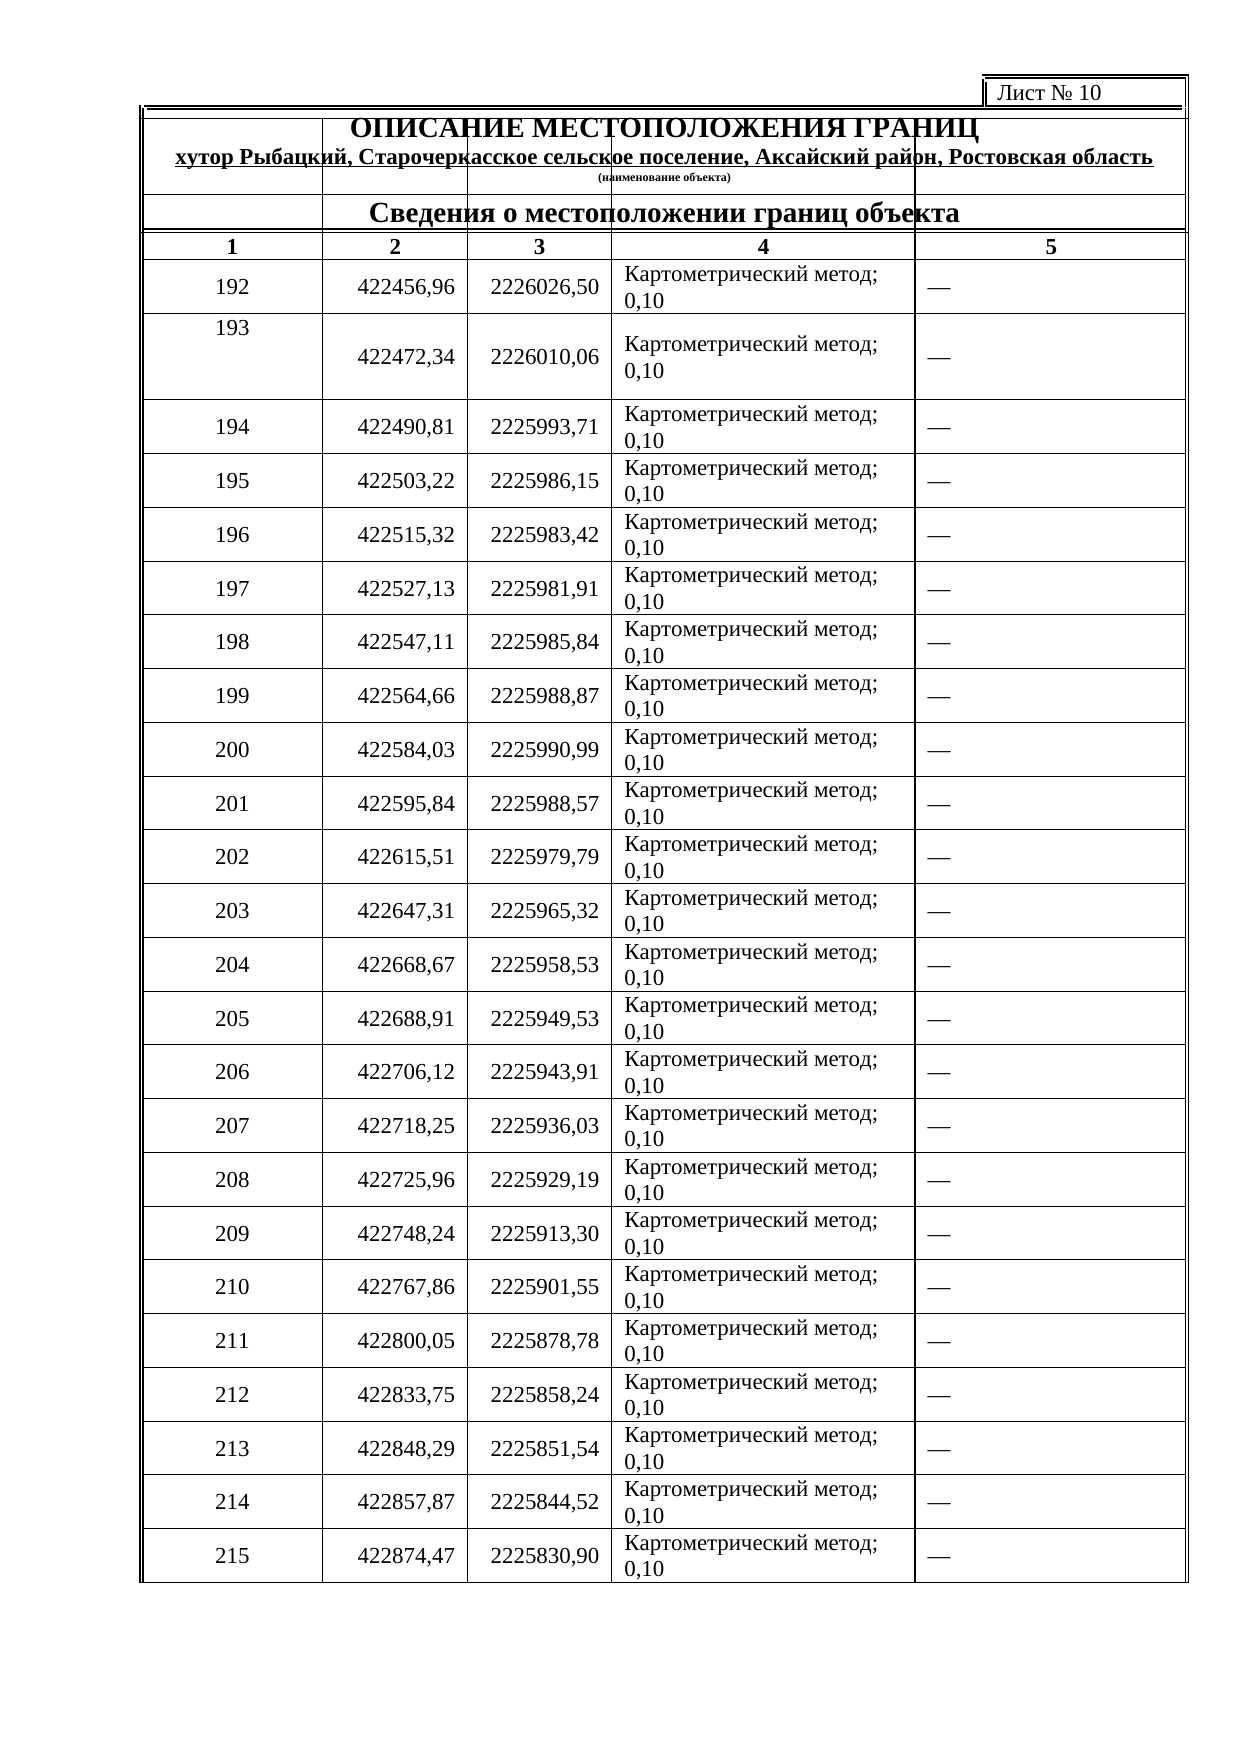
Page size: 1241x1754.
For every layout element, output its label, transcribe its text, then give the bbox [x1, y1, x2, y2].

table_cell 192 [144, 260, 322, 313]
table_cell 200 [144, 723, 322, 776]
table_cell 2225844,52 [468, 1475, 611, 1528]
table_cell 2225913,30 [468, 1207, 611, 1259]
table_cell 422647,31 [323, 884, 467, 937]
table_cell 422725,96 [323, 1153, 467, 1206]
table_cell Картометрический метод; 0,10 [612, 615, 914, 668]
table_header 3 [468, 195, 611, 228]
table_cell — [916, 1368, 1185, 1421]
table_header 2 [323, 195, 467, 228]
table_cell Картометрический метод; 0,10 [612, 669, 914, 722]
table_cell 197 [144, 562, 322, 614]
table_cell 214 [144, 1475, 322, 1528]
table_cell 211 [144, 1314, 322, 1367]
table_cell 193 [144, 314, 322, 399]
table_header 2 [323, 233, 467, 259]
table_cell Картометрический метод; 0,10 [612, 777, 914, 829]
table_cell 2225988,57 [468, 777, 611, 829]
table_cell — [916, 1153, 1185, 1206]
table_cell 422564,66 [323, 669, 467, 722]
table_cell Картометрический метод; 0,10 [612, 562, 914, 614]
table_cell Картометрический метод; 0,10 [612, 314, 914, 399]
table_cell Картометрический метод; 0,10 [612, 1529, 914, 1582]
table_cell Картометрический метод; 0,10 [612, 1260, 914, 1313]
table_cell 422615,51 [323, 830, 467, 883]
table_cell 422472,34 [323, 314, 467, 399]
table_cell 201 [144, 777, 322, 829]
table_cell 2225878,78 [468, 1314, 611, 1367]
table_cell Картометрический метод; 0,10 [612, 723, 914, 776]
table_cell — [916, 260, 1185, 313]
table_cell — [916, 1099, 1185, 1152]
table_cell Картометрический метод; 0,10 [612, 400, 914, 453]
table_cell 422706,12 [323, 1045, 467, 1098]
table_header 3 [468, 233, 611, 259]
table_cell 2225981,91 [468, 562, 611, 614]
table_cell Картометрический метод; 0,10 [612, 508, 914, 561]
table_cell — [916, 562, 1185, 614]
table_cell 2225990,99 [468, 723, 611, 776]
table_cell Картометрический метод; 0,10 [612, 992, 914, 1044]
table_cell 2225851,54 [468, 1422, 611, 1474]
table_header 5 [916, 233, 1185, 259]
table_cell Картометрический метод; 0,10 [612, 1153, 914, 1206]
table_cell 2225983,42 [468, 508, 611, 561]
table_header 4 [612, 119, 914, 166]
table_cell Картометрический метод; 0,10 [612, 830, 914, 883]
table_cell Картометрический метод; 0,10 [612, 260, 914, 313]
table_cell 422688,91 [323, 992, 467, 1044]
table_header 5 [916, 119, 1185, 194]
table_cell 422584,03 [323, 723, 467, 776]
table_header 3 [468, 119, 611, 166]
table_cell 194 [144, 400, 322, 453]
table_cell 2225965,32 [468, 884, 611, 937]
table_cell Картометрический метод; 0,10 [612, 884, 914, 937]
table_cell 2225936,03 [468, 1099, 611, 1152]
table_cell 208 [144, 1153, 322, 1206]
table_cell 422515,32 [323, 508, 467, 561]
table_cell 422547,11 [323, 615, 467, 668]
table_cell 206 [144, 1045, 322, 1098]
table_cell — [916, 830, 1185, 883]
table_cell Картометрический метод; 0,10 [612, 1422, 914, 1474]
table_cell 204 [144, 938, 322, 991]
table_cell 2225901,55 [468, 1260, 611, 1313]
table_cell 2225858,24 [468, 1368, 611, 1421]
table_cell 422668,67 [323, 938, 467, 991]
table_header 4 [612, 195, 914, 228]
table_cell — [916, 669, 1185, 722]
table_cell 202 [144, 830, 322, 883]
table_cell 422833,75 [323, 1368, 467, 1421]
table_cell 2225986,15 [468, 454, 611, 507]
table_cell 422874,47 [323, 1529, 467, 1582]
table_cell — [916, 1045, 1185, 1098]
table_cell 2225985,84 [468, 615, 611, 668]
table_cell Картометрический метод; 0,10 [612, 938, 914, 991]
table_cell — [916, 615, 1185, 668]
table_cell Картометрический метод; 0,10 [612, 1475, 914, 1528]
table_cell 199 [144, 669, 322, 722]
table_header 2 [323, 119, 467, 166]
table_cell 422490,81 [323, 400, 467, 453]
table_cell 2226026,50 [468, 260, 611, 313]
table_header 4 [612, 233, 914, 259]
table_cell 422456,96 [323, 260, 467, 313]
table_cell — [916, 884, 1185, 937]
table_header 1 [144, 119, 322, 194]
table_header 1 [144, 233, 322, 259]
table_cell 2225949,53 [468, 992, 611, 1044]
table_cell — [916, 1314, 1185, 1367]
table_cell Картометрический метод; 0,10 [612, 1314, 914, 1367]
table_cell 422800,05 [323, 1314, 467, 1367]
table_header 1 [144, 195, 322, 228]
table_cell — [916, 1529, 1185, 1582]
table_cell — [916, 454, 1185, 507]
table_cell — [916, 992, 1185, 1044]
table_cell 213 [144, 1422, 322, 1474]
table_cell 209 [144, 1207, 322, 1259]
table_cell 2225929,19 [468, 1153, 611, 1206]
table_cell 195 [144, 454, 322, 507]
table_cell — [916, 400, 1185, 453]
table_cell 196 [144, 508, 322, 561]
table_cell 422503,22 [323, 454, 467, 507]
table_cell 210 [144, 1260, 322, 1313]
table_cell 2225988,87 [468, 669, 611, 722]
table_cell 198 [144, 615, 322, 668]
table_cell 422748,24 [323, 1207, 467, 1259]
table_cell Картометрический метод; 0,10 [612, 1045, 914, 1098]
table_cell — [916, 508, 1185, 561]
table_cell 215 [144, 1529, 322, 1582]
table_cell 205 [144, 992, 322, 1044]
table_cell 212 [144, 1368, 322, 1421]
table_cell 2225979,79 [468, 830, 611, 883]
table_cell — [916, 1207, 1185, 1259]
table_cell 2226010,06 [468, 314, 611, 399]
table_cell — [916, 777, 1185, 829]
table_cell — [916, 723, 1185, 776]
table_cell 2225830,90 [468, 1529, 611, 1582]
table_cell 2225943,91 [468, 1045, 611, 1098]
table_cell 422527,13 [323, 562, 467, 614]
table_cell 203 [144, 884, 322, 937]
table_cell 422857,87 [323, 1475, 467, 1528]
table_cell — [916, 1475, 1185, 1528]
table_header 4 [612, 167, 914, 194]
table_cell 2225993,71 [468, 400, 611, 453]
table_cell 422595,84 [323, 777, 467, 829]
table_cell — [916, 314, 1185, 399]
table_cell 422767,86 [323, 1260, 467, 1313]
table_cell 422848,29 [323, 1422, 467, 1474]
table_cell — [916, 938, 1185, 991]
table_cell Картометрический метод; 0,10 [612, 1368, 914, 1421]
table_cell 422718,25 [323, 1099, 467, 1152]
table_cell — [916, 1260, 1185, 1313]
table_header 2 [323, 167, 467, 194]
table_cell Картометрический метод; 0,10 [612, 454, 914, 507]
table_header 5 [916, 195, 1185, 228]
table_cell Картометрический метод; 0,10 [612, 1207, 914, 1259]
table_cell 207 [144, 1099, 322, 1152]
table_cell 2225958,53 [468, 938, 611, 991]
table_cell — [916, 1422, 1185, 1474]
table_header 3 [468, 167, 611, 194]
table_cell Картометрический метод; 0,10 [612, 1099, 914, 1152]
